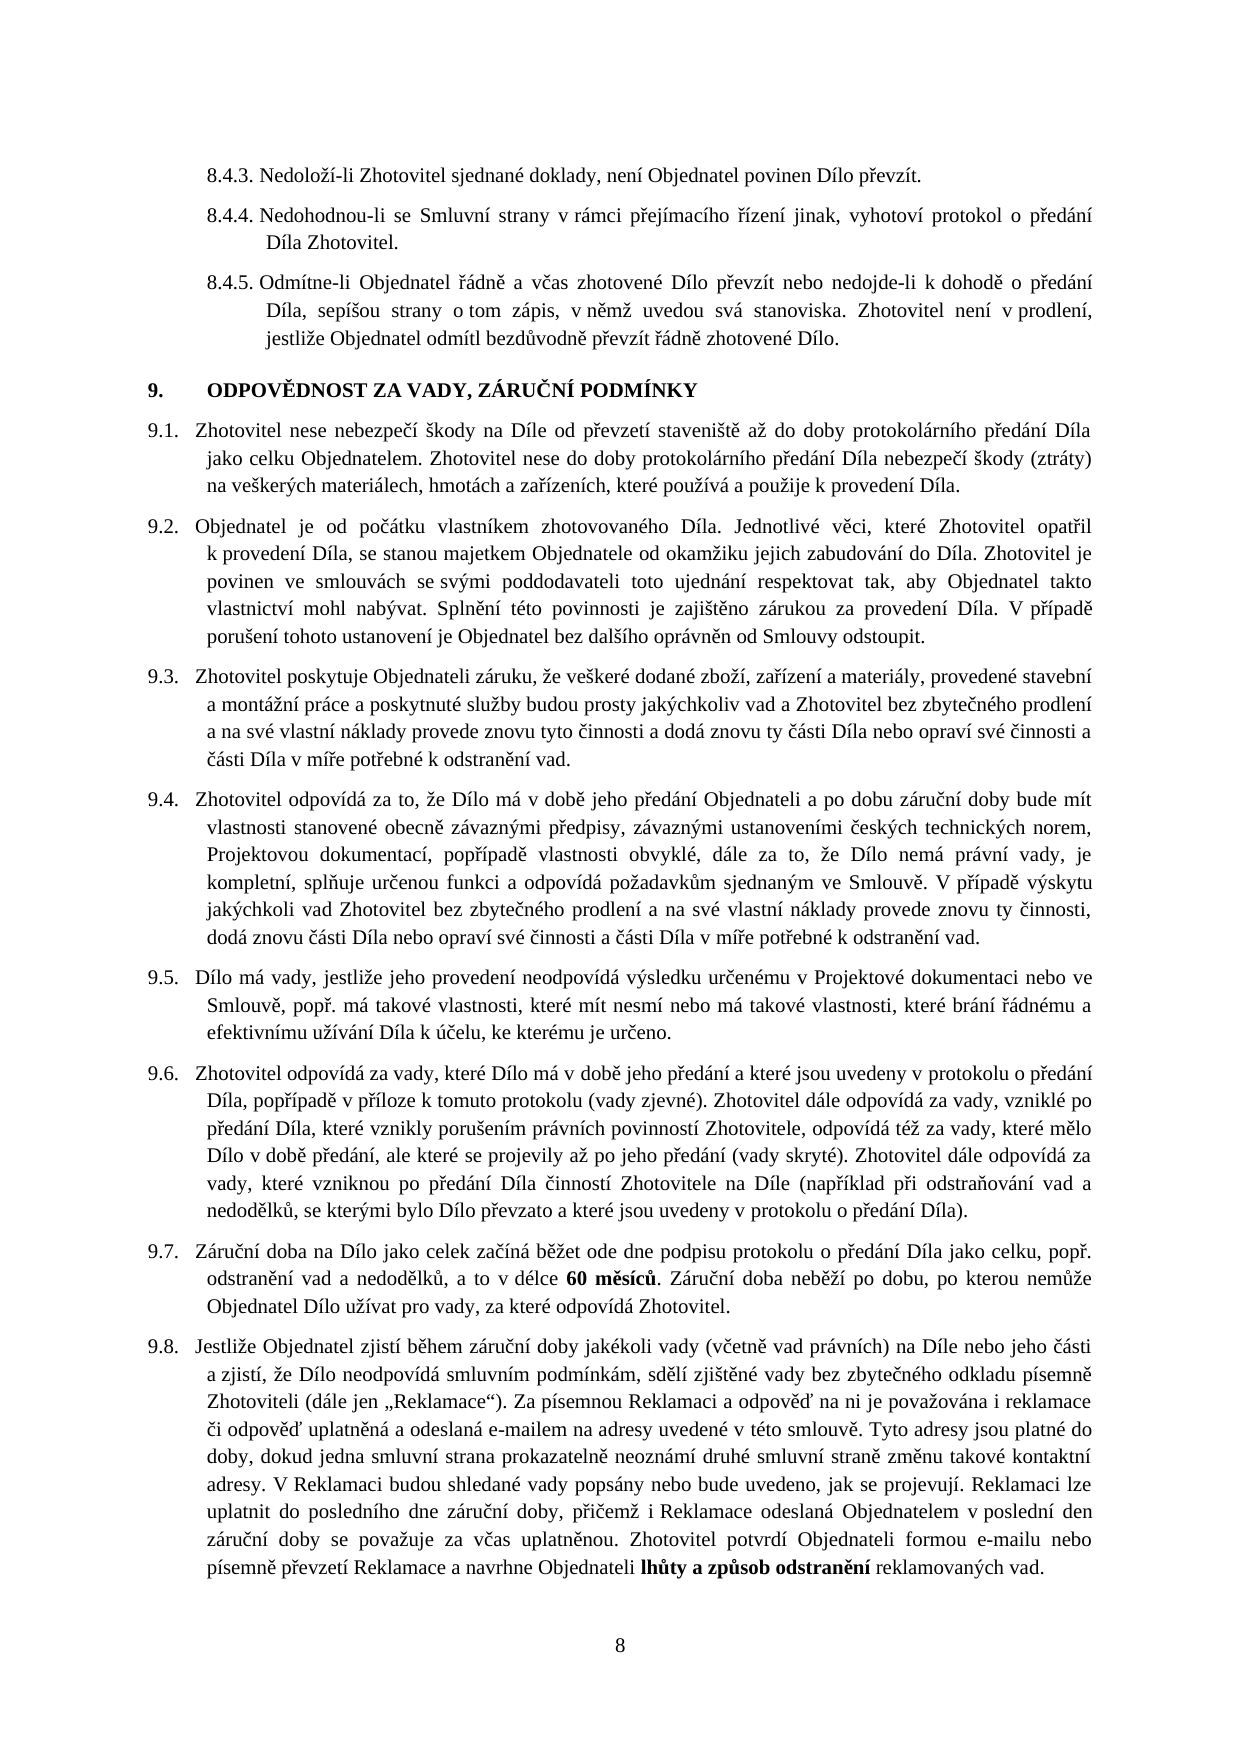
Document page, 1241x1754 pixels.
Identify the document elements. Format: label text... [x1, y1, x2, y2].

list Zhotovitel nese nebezpečí škody na Díle od převzetí staveniště až do doby protokolárního předání Díla jako celku Objednatelem. Zhotovitel nese do doby protokolárního předání Díla nebezpečí škody (ztráty) na veškerých materiálech, hmotách a zařízeních, které používá a použije k provedení Díla. [148, 418, 1093, 497]
list ODPOVĚDNOST ZA VADY, ZÁRUČNÍ PODMÍNKY [148, 378, 1093, 402]
list Objednatel je od počátku vlastníkem zhotovovaného Díla. Jednotlivé věci, které Zhotovitel opatřil k provedení Díla, se stanou majetkem Objednatele od okamžiku jejich zabudování do Díla. Zhotovitel je povinen ve smlouvách se svými poddodavateli toto ujednání respektovat tak, aby Objednatel takto vlastnictví mohl nabývat. Splnění této povinnosti je zajištěno zárukou za provedení Díla. V případě porušení tohoto ustanovení je Objednatel bez dalšího oprávněn od Smlouvy odstoupit. [148, 513, 1093, 648]
list Odmítne-li Objednatel řádně a včas zhotovené Dílo převzít nebo nedojde-li k dohodě o předání Díla, sepíšou strany o tom zápis, v němž uvedou svá stanoviska. Zhotovitel není v prodlení, jestliže Objednatel odmítl bezdůvodně převzít řádně zhotovené Dílo. [207, 270, 1093, 349]
list Zhotovitel odpovídá za to, že Dílo má v době jeho předání Objednateli a po dobu záruční doby bude mít vlastnosti stanovené obecně závaznými předpisy, závaznými ustanoveními českých technických norem, Projektovou dokumentací, popřípadě vlastnosti obvyklé, dále za to, že Dílo nemá právní vady, je kompletní, splňuje určenou funkci a odpovídá požadavkům sjednaným ve Smlouvě. V případě výskytu jakýchkoli vad Zhotovitel bez zbytečného prodlení a na své vlastní náklady provede znovu ty činnosti, dodá znovu části Díla nebo opraví své činnosti a části Díla v míře potřebné k odstranění vad. [148, 787, 1093, 949]
list Zhotovitel odpovídá za vady, které Dílo má v době jeho předání a které jsou uvedeny v protokolu o předání Díla, popřípadě v příloze k tomuto protokolu (vady zjevné). Zhotovitel dále odpovídá za vady, vzniklé po předání Díla, které vznikly porušením právních povinností Zhotovitele, odpovídá též za vady, které mělo Dílo v době předání, ale které se projevily až po jeho předání (vady skryté). Zhotovitel dále odpovídá za vady, které vzniknou po předání Díla činností Zhotovitele na Díle (například při odstraňování vad a nedodělků, se kterými bylo Dílo převzato a které jsou uvedeny v protokolu o předání Díla). [148, 1060, 1093, 1222]
list Nedoloží-li Zhotovitel sjednané doklady, není Objednatel povinen Dílo převzít. [207, 162, 1093, 187]
list Dílo má vady, jestliže jeho provedení neodpovídá výsledku určenému v Projektové dokumentaci nebo ve Smlouvě, popř. má takové vlastnosti, které mít nesmí nebo má takové vlastnosti, které brání řádnému a efektivnímu užívání Díla k účelu, ke kterému je určeno. [148, 965, 1093, 1044]
list Zhotovitel poskytuje Objednateli záruku, že veškeré dodané zboží, zařízení a materiály, provedené stavební a montážní práce a poskytnuté služby budou prosty jakýchkoliv vad a Zhotovitel bez zbytečného prodlení a na své vlastní náklady provede znovu tyto činnosti a dodá znovu ty části Díla nebo opraví své činnosti a části Díla v míře potřebné k odstranění vad. [148, 664, 1093, 771]
list Nedohodnou-li se Smluvní strany v rámci přejímacího řízení jinak, vyhotoví protokol o předání Díla Zhotovitel. [207, 203, 1093, 254]
list Záruční doba na Dílo jako celek začíná běžet ode dne podpisu protokolu o předání Díla jako celku, popř. odstranění vad a nedodělků, a to v délce 60 měsíců. Záruční doba neběží po dobu, po kterou nemůže Objednatel Dílo užívat pro vady, za které odpovídá Zhotovitel. [148, 1238, 1093, 1318]
list Jestliže Objednatel zjistí během záruční doby jakékoli vady (včetně vad právních) na Díle nebo jeho části a zjistí, že Dílo neodpovídá smluvním podmínkám, sdělí zjištěné vady bez zbytečného odkladu písemně Zhotoviteli (dále jen „Reklamace“). Za písemnou Reklamaci a odpověď na ni je považována i reklamace či odpověď uplatněná a odeslaná e-mailem na adresy uvedené v této smlouvě. Tyto adresy jsou platné do doby, dokud jedna smluvní strana prokazatelně neoznámí druhé smluvní straně změnu takové kontaktní adresy. V Reklamaci budou shledané vady popsány nebo bude uvedeno, jak se projevují. Reklamaci lze uplatnit do posledního dne záruční doby, přičemž i Reklamace odeslaná Objednatelem v poslední den záruční doby se považuje za včas uplatněnou. Zhotovitel potvrdí Objednateli formou e-mailu nebo písemně převzetí Reklamace a navrhne Objednateli lhůty a způsob odstranění reklamovaných vad. [148, 1334, 1093, 1579]
